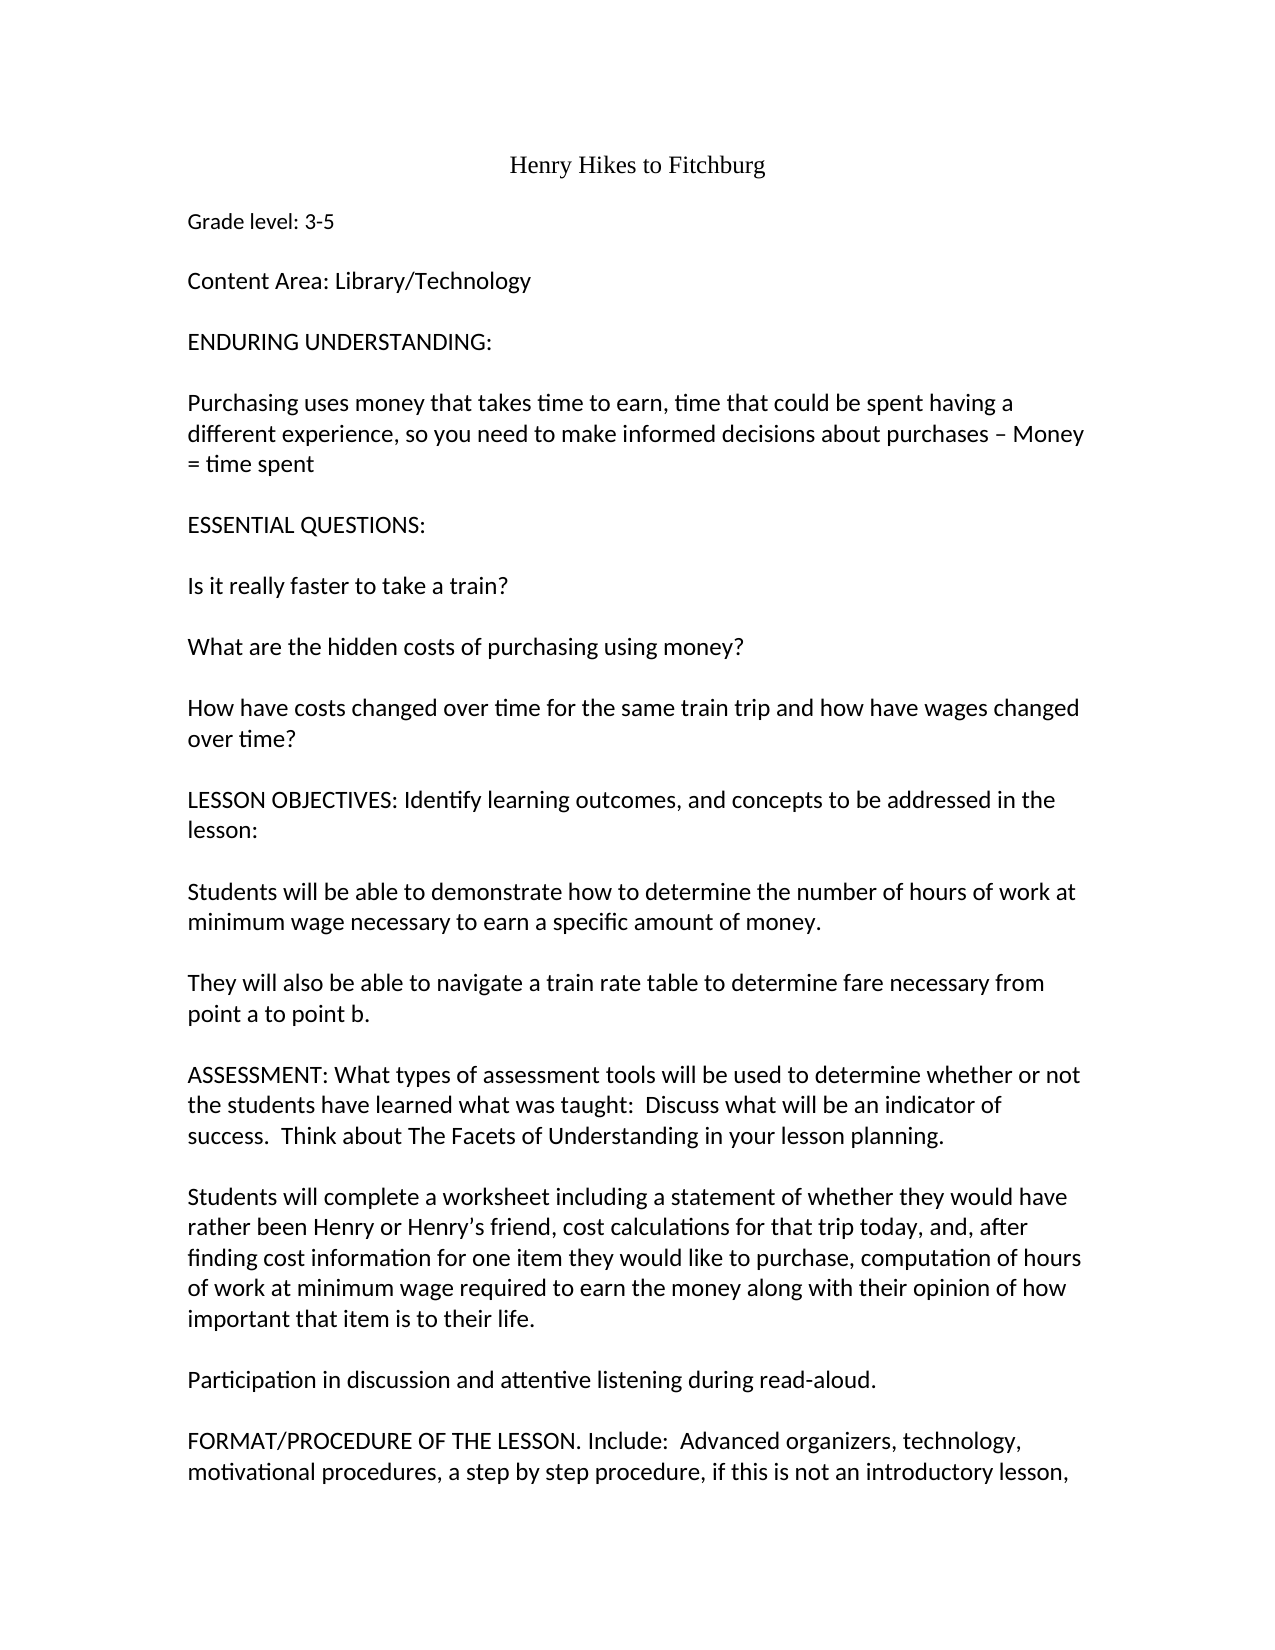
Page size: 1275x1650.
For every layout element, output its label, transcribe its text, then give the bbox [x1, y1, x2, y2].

text They will also be able to navigate a train rate table to determine fare necessary from point a to point b. [187, 967, 1087, 1028]
subtitle Henry Hikes to Fitchburg [187, 150, 1087, 179]
text ENDURING UNDERSTANDING: [187, 326, 1087, 357]
text Purchasing uses money that takes time to earn, time that could be spent having a different experience, so you need to make informed decisions about purchases – Money = time spent [187, 387, 1087, 479]
text Is it really faster to take a train? [187, 571, 1087, 601]
text Content Area: Library/Technology [187, 265, 1087, 296]
text What are the hidden costs of purchasing using money? [187, 632, 1087, 662]
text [187, 1425, 1087, 1486]
text LESSON OBJECTIVES: Identify learning outcomes, and concepts to be addressed in the lesson: [187, 784, 1087, 845]
text How have costs changed over time for the same train trip and how have wages changed over time? [187, 693, 1087, 754]
text Students will complete a worksheet including a statement of whether they would have rather been Henry or Henry’s friend, cost calculations for that trip today, and, after finding cost information for one item they would like to purchase, computation of hours of work at minimum wage required to earn the money along with their opinion of how important that item is to their life. [187, 1181, 1087, 1333]
text Students will be able to demonstrate how to determine the number of hours of work at minimum wage necessary to earn a specific amount of money. [187, 876, 1087, 937]
text Participation in discussion and attentive listening during read-aloud. [187, 1364, 1087, 1394]
text Grade level: 3-5 [187, 207, 1087, 235]
text ASSESSMENT: What types of assessment tools will be used to determine whether or not the students have learned what was taught: Discuss what will be an indicator of success. Think about The Facets of Understanding in your lesson planning. [187, 1059, 1087, 1150]
text ESSENTIAL QUESTIONS: [187, 509, 1087, 540]
